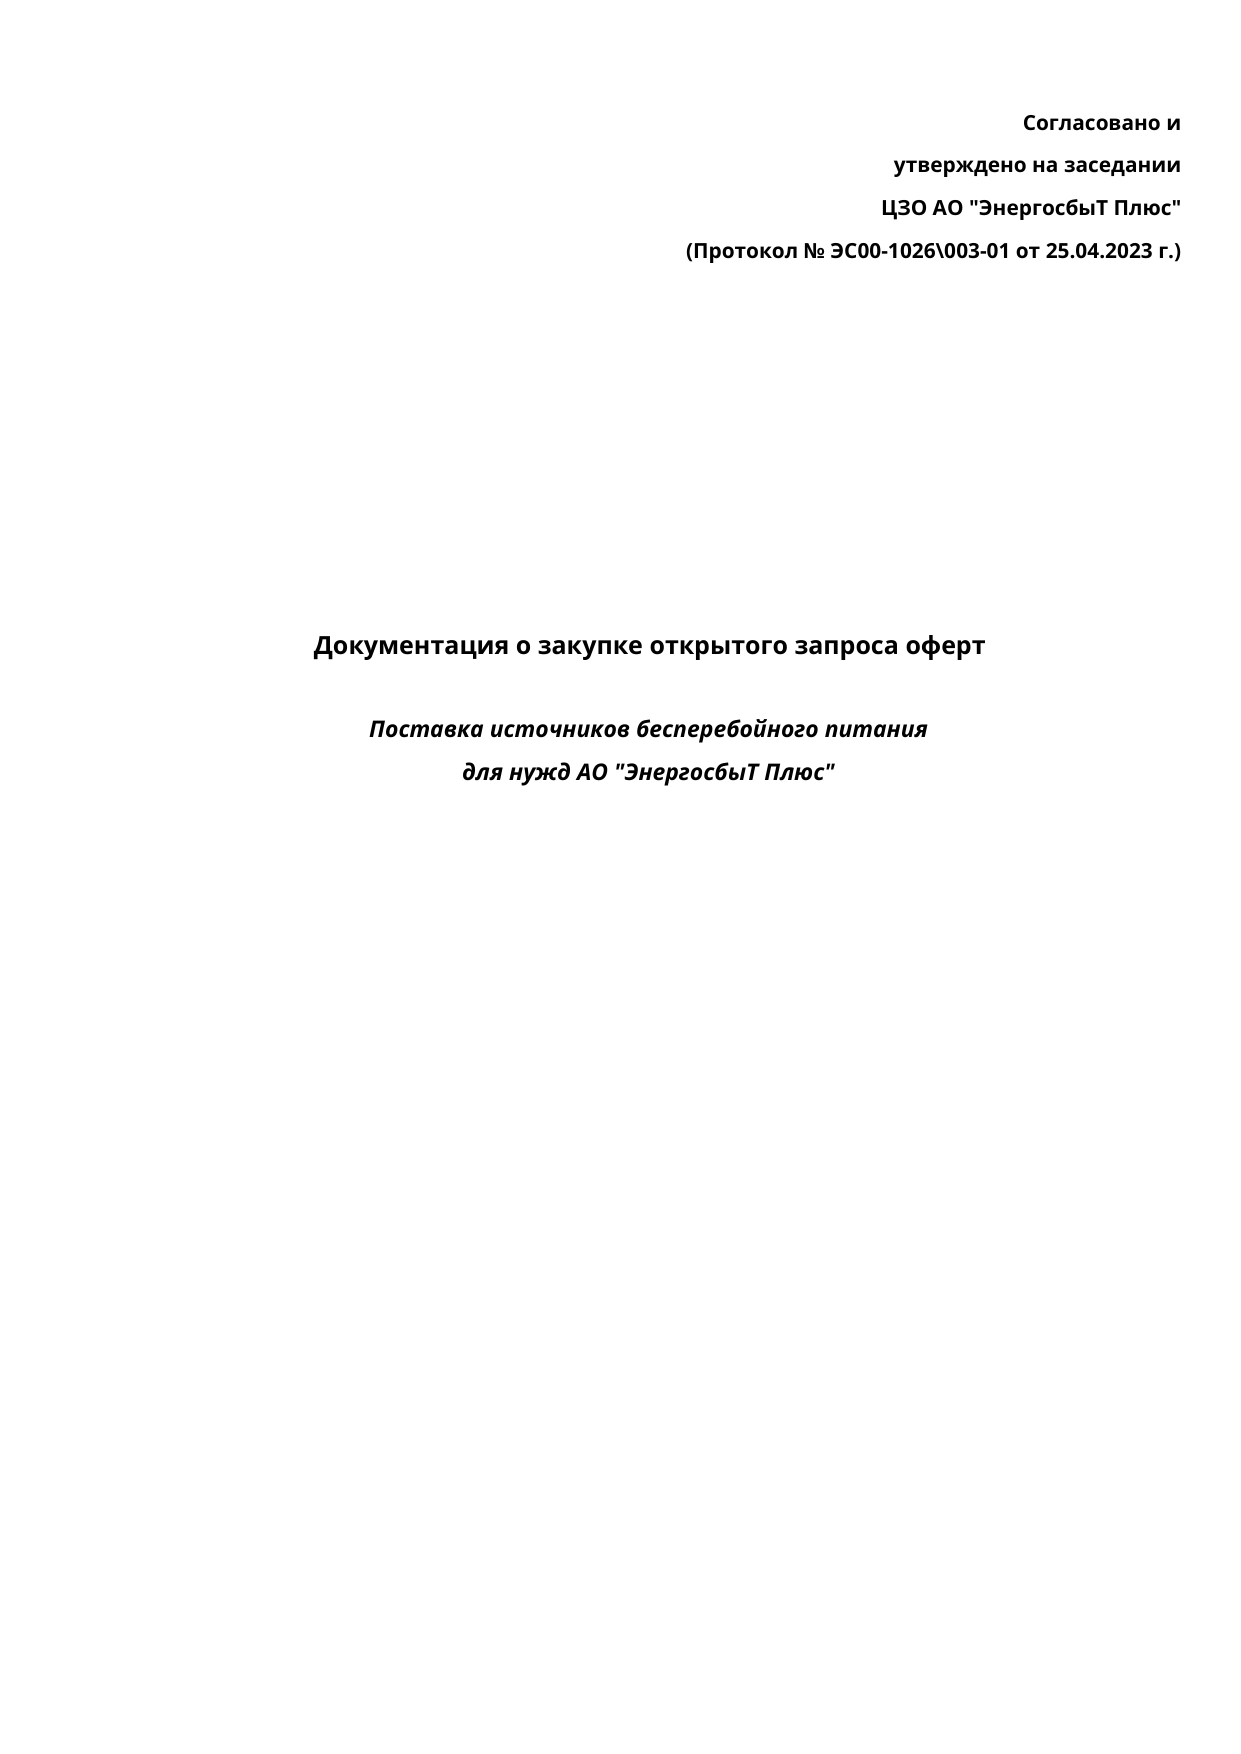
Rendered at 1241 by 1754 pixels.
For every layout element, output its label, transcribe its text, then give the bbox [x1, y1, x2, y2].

text (Протокол № ЭС00-1026\003-01 от 25.04.2023 г.) [474, 236, 1181, 264]
text утверждено на заседании [474, 151, 1181, 179]
text Документация о закупке открытого запроса оферт [118, 627, 1181, 662]
text ЦЗО АО "ЭнергосбыТ Плюс" [474, 193, 1181, 222]
text Поставка источников бесперебойного питания [118, 713, 1181, 744]
text для нужд АО "ЭнергосбыТ Плюс" [118, 756, 1181, 788]
text Согласовано и [474, 108, 1181, 136]
